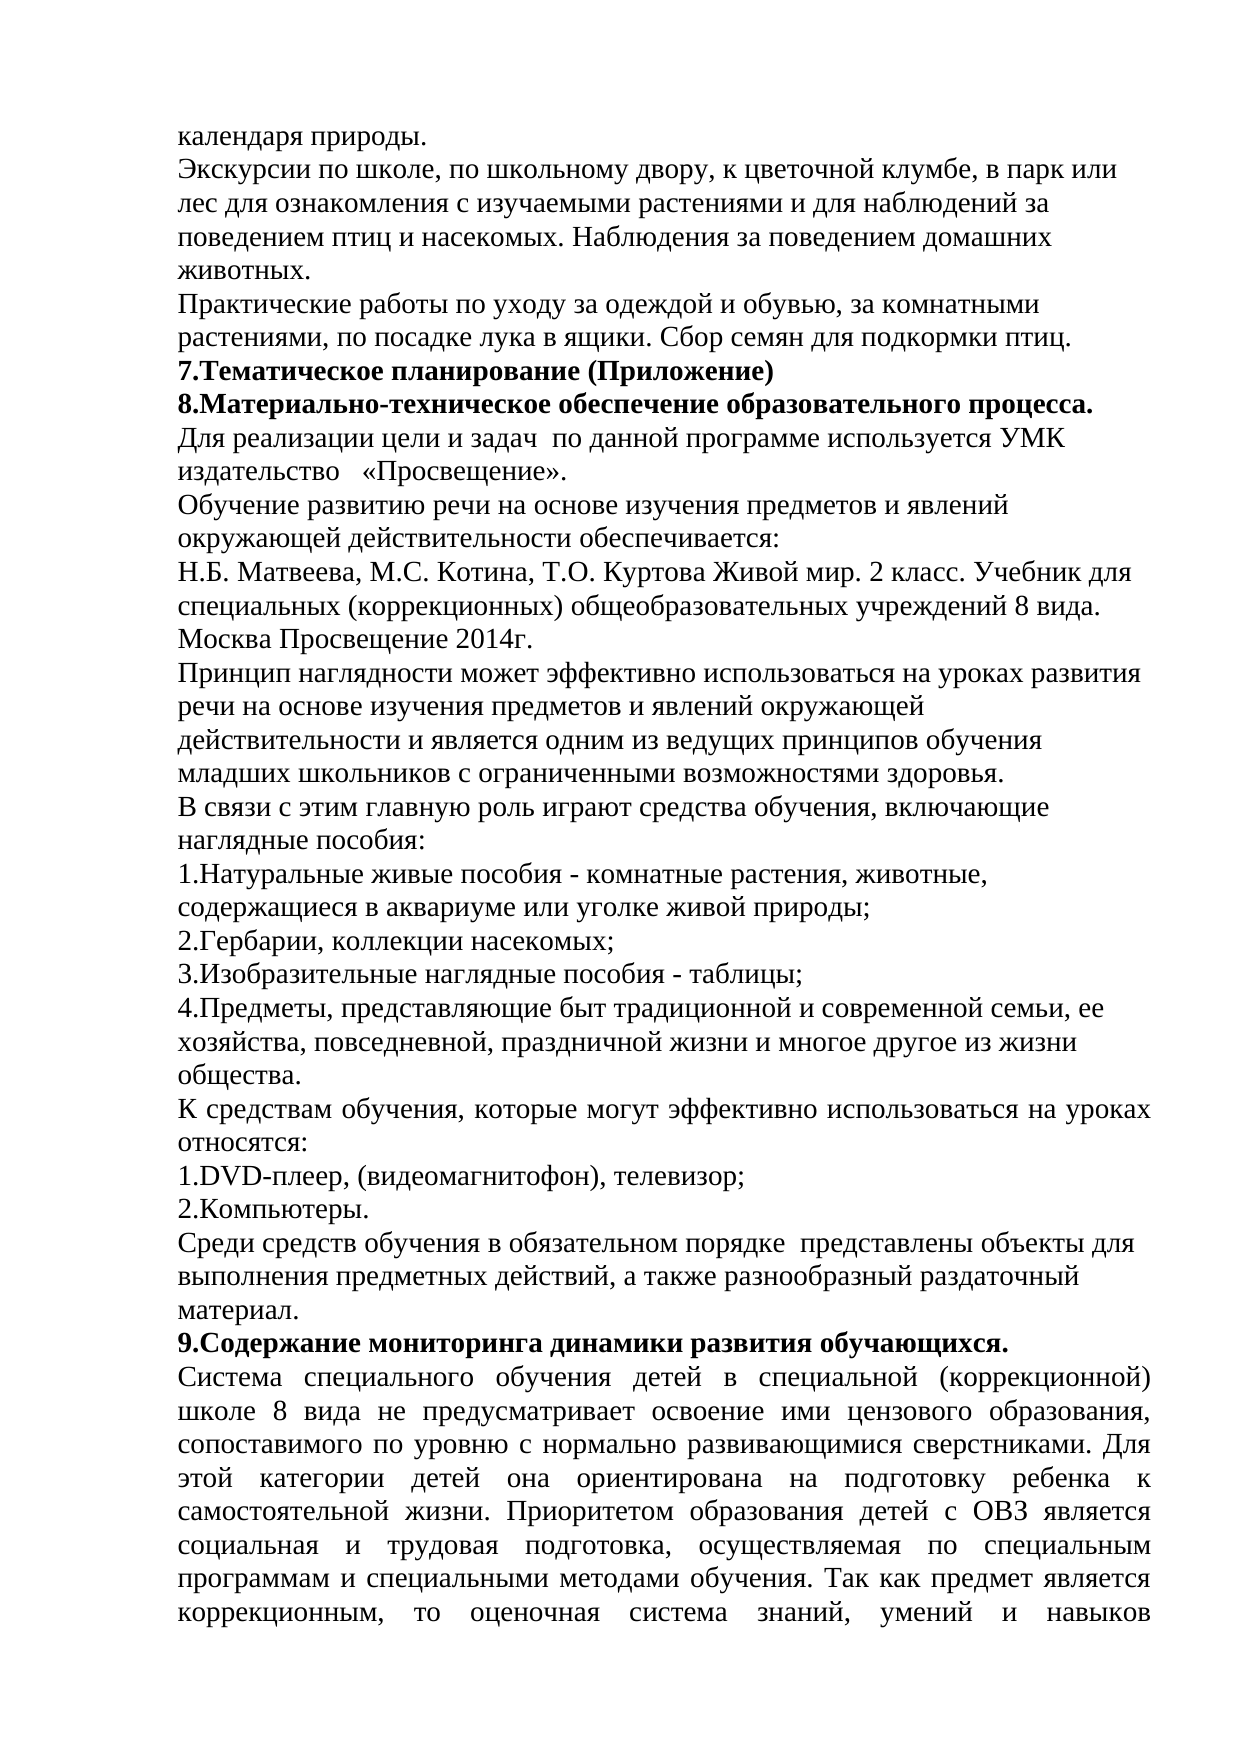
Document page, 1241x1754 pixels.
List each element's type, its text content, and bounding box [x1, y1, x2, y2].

text Среди средств обучения в обязательном порядке представлены объекты для выполнения предметных действий, а также разнообразный раздаточный материал. [177, 1225, 1152, 1326]
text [177, 118, 1152, 353]
text Для реализации цели и задач по данной программе используется УМК издательство «Просвещение». [177, 420, 1152, 487]
text 4.Предметы, представляющие быт традиционной и современной семьи, ее хозяйства, повседневной, праздничной жизни и многое другое из жизни общества. [177, 990, 1152, 1091]
text 9.Содержание мониторинга динамики развития обучающихся. [177, 1326, 1152, 1359]
list 2.Компьютеры. [177, 1191, 1152, 1225]
text 8.Материально-техническое обеспечение образовательного процесса. [177, 386, 1152, 420]
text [177, 1359, 1152, 1627]
text 7.Тематическое планирование (Приложение) [177, 353, 1152, 386]
text К средствам обучения, которые могут эффективно использоваться на уроках относятся: [177, 1091, 1152, 1158]
text Обучение развитию речи на основе изучения предметов и явлений окружающей действительности обеспечивается: [177, 487, 1152, 554]
text Н.Б. Матвеева, М.С. Котина, Т.О. Куртова Живой мир. 2 класс. Учебник для специальных (коррекционных) общеобразовательных учреждений 8 вида. Москва Просвещение 2014г. [177, 554, 1152, 655]
list 1.DVD-плеер, (видеомагнитофон), телевизор; [177, 1158, 1152, 1191]
text В связи с этим главную роль играют средства обучения, включающие наглядные пособия: [177, 789, 1152, 856]
text 3.Изобразительные наглядные пособия - таблицы; [177, 957, 1152, 990]
text 1.Натуральные живые пособия - комнатные растения, животные, содержащиеся в аквариуме или уголке живой природы; [177, 856, 1152, 923]
text Принцип наглядности может эффективно использоваться на уроках развития речи на основе изучения предметов и явлений окружающей действительности и является одним из ведущих принципов обучения младших школьников с ограниченными возможностями здоровья. [177, 655, 1152, 789]
text 2.Гербарии, коллекции насекомых; [177, 923, 1152, 957]
